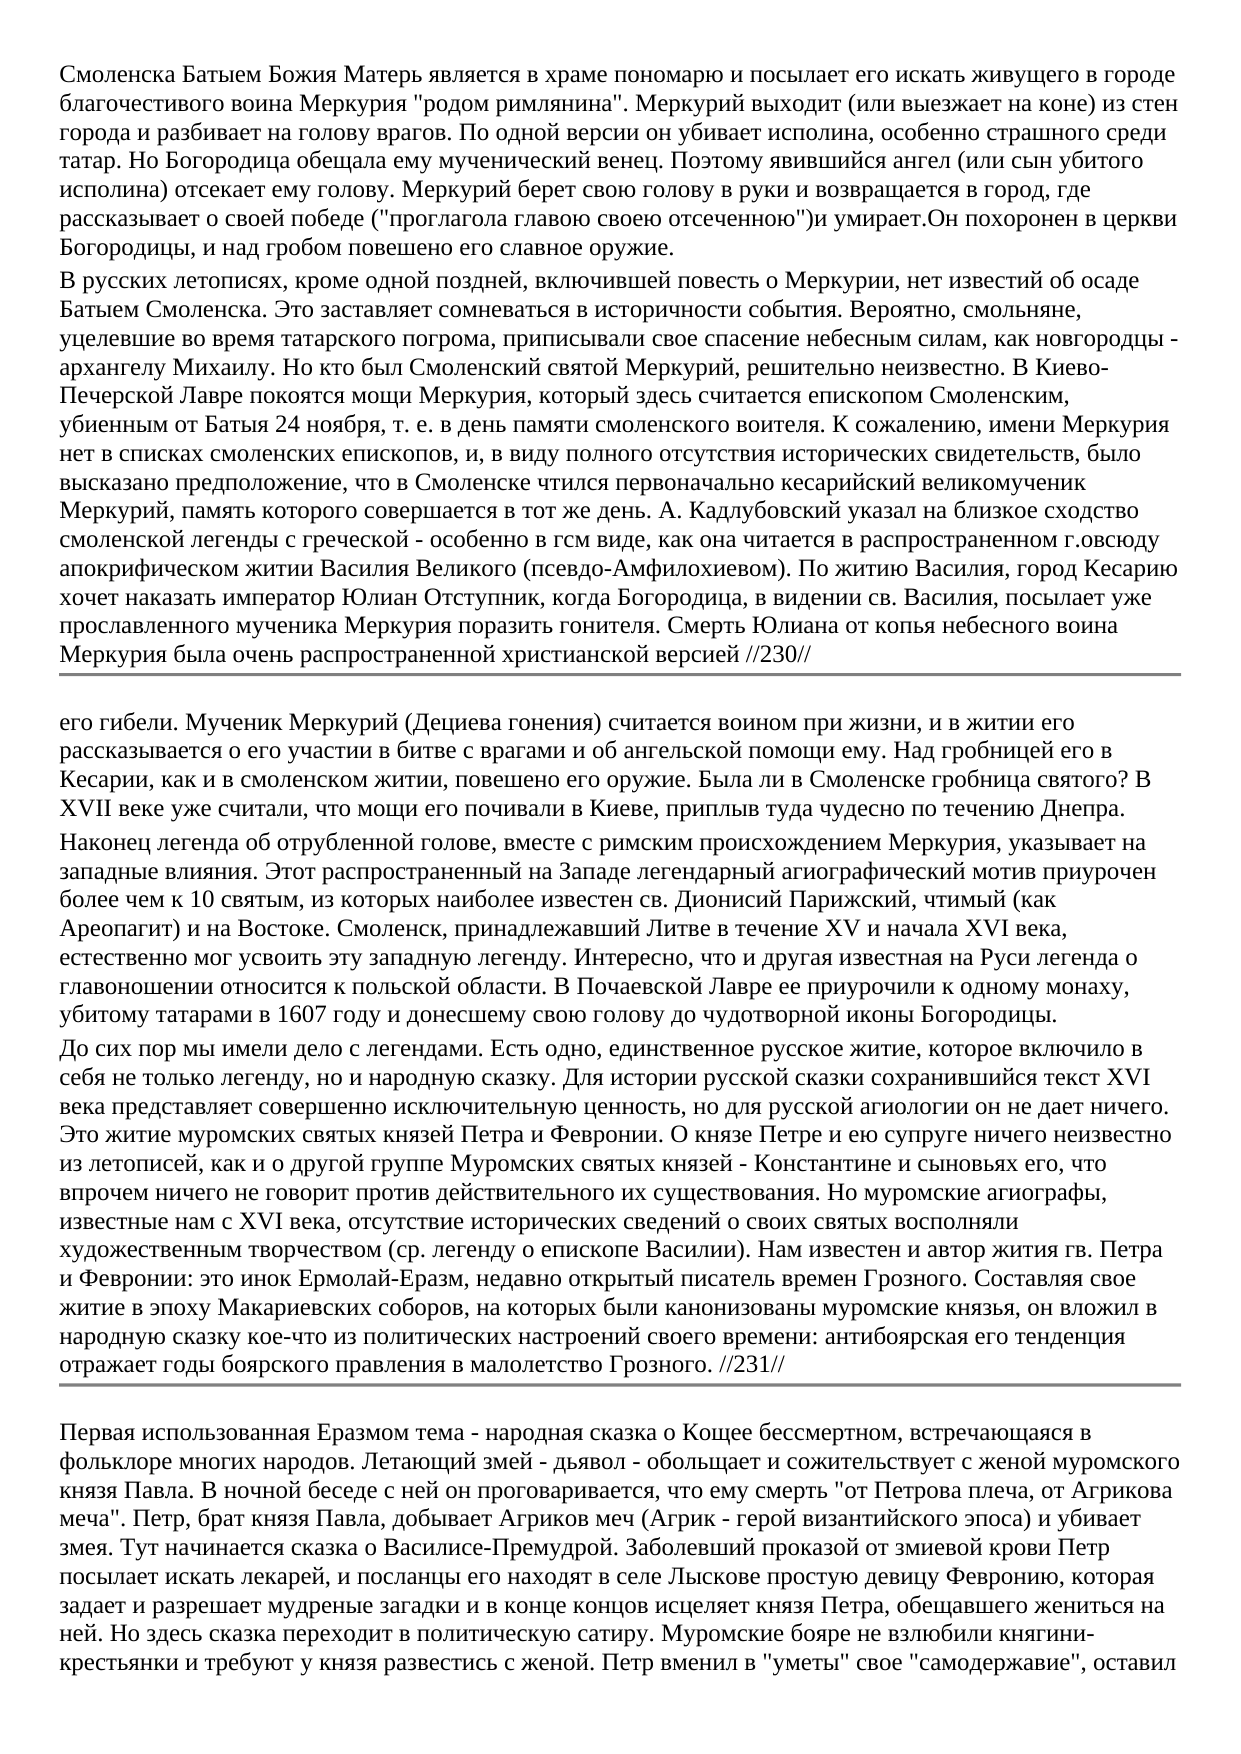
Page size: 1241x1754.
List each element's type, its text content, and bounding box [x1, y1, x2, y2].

text В русских летописях, кроме одной поздней, включившей повесть о Меркурии, нет известий об осаде Батыем Смоленска. Это заставляет сомневаться в историчности события. Вероятно, смольняне, уцелевшие во время татарского погрома, приписывали свое спасение небесным силам, как новгородцы - архангелу Михаилу. Но кто был Смоленский святой Меркурий, решительно неизвестно. В Киево-Печерской Лавре покоятся мощи Меркурия, который здесь считается епископом Смоленским, убиенным от Батыя 24 ноября, т. е. в день памяти смоленского воителя. К сожалению, имени Меркурия нет в списках смоленских епископов, и, в виду полного отсутствия исторических свидетельств, было высказано предположение, что в Смоленске чтился первоначально кесарийский великомученик Меркурий, память которого совершается в тот же день. А. Кадлубовский указал на близкое сходство смоленской легенды с греческой - особенно в гсм виде, как она читается в распространенном г.овсюду апокрифическом житии Василия Великого (псевдо-Амфилохиевом). По житию Василия, город Кесарию хочет наказать император Юлиан Отступник, когда Богородица, в видении св. Василия, посылает уже прославленного мученика Меркурия поразить гонителя. Смерть Юлиана от копья небесного воина Меркурия была очень распространенной христианской версией //230// [59, 265, 1181, 668]
text Наконец легенда об отрубленной голове, вместе с римским происхождением Меркурия, указывает на западные влияния. Этот распространенный на Западе легендарный агиографический мотив приурочен более чем к 10 святым, из которых наиболее известен св. Дионисий Парижский, чтимый (как Ареопагит) и на Востоке. Смоленск, принадлежавший Литве в течение XV и начала XVI века, естественно мог усвоить эту западную легенду. Интересно, что и другая известная на Руси легенда о главоношении относится к польской области. В Почаевской Лавре ее приурочили к одному монаху, убитому татарами в 1607 году и донесшему свою голову до чудотворной иконы Богородицы. [59, 827, 1181, 1028]
text его гибели. Мученик Меркурий (Дециева гонения) считается воином при жизни, и в житии его рассказывается о его участии в битве с врагами и об ангельской помощи ему. Над гробницей его в Кесарии, как и в смоленском житии, повешено его оружие. Была ли в Смоленске гробница святого? В XVII веке уже считали, что мощи его почивали в Киеве, приплыв туда чудесно по течению Днепра. [59, 707, 1181, 822]
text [59, 1417, 1181, 1676]
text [59, 59, 1181, 260]
text До сих пор мы имели дело с легендами. Есть одно, единственное русское житие, которое включило в себя не только легенду, но и народную сказку. Для истории русской сказки сохранившийся текст XVI века представляет совершенно исключительную ценность, но для русской агиологии он не дает ничего. Это житие муромских святых князей Петра и Февронии. О князе Петре и ею супруге ничего неизвестно из летописей, как и о другой группе Муромских святых князей - Константине и сыновьях его, что впрочем ничего не говорит против действительного их существования. Но муромские агиографы, известные нам с XVI века, отсутствие исторических сведений о своих святых восполняли художественным творчеством (ср. легенду о епископе Василии). Нам известен и автор жития гв. Петра и Февронии: это инок Ермолай-Еразм, недавно открытый писатель времен Грозного. Составляя свое житие в эпоху Макариевских соборов, на которых были канонизованы муромские князья, он вложил в народную сказку кое-что из политических настроений своего времени: антибоярская его тенденция отражает годы боярского правления в малолетство Грозного. //231// [59, 1033, 1181, 1378]
